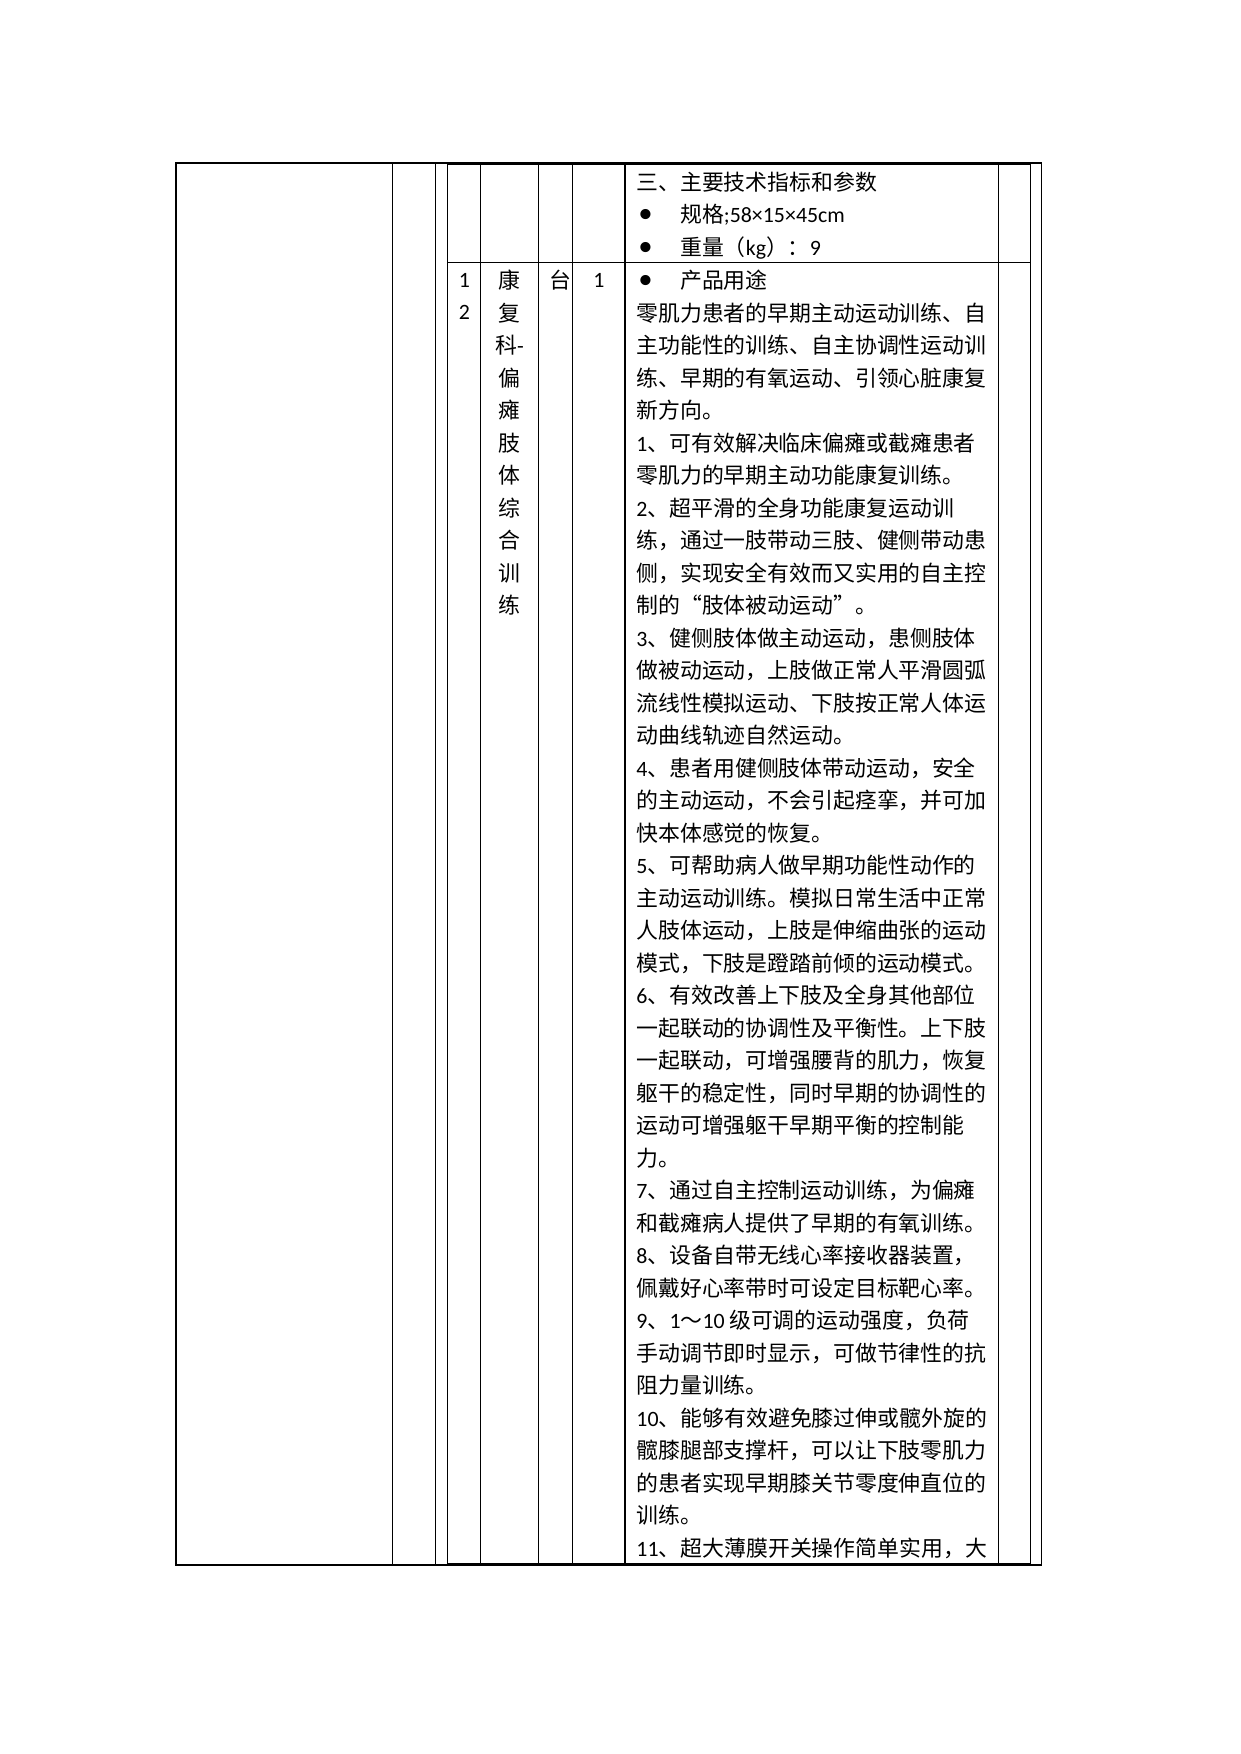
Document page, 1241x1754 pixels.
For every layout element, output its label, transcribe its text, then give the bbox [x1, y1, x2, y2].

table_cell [448, 263, 480, 1563]
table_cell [626, 263, 998, 1563]
table_cell [177, 164, 392, 1564]
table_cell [1031, 164, 1041, 1564]
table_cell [539, 263, 572, 1563]
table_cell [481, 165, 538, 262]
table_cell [481, 263, 538, 1563]
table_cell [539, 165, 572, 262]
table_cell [573, 263, 624, 1563]
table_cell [436, 164, 447, 1564]
table_cell 1 [393, 164, 435, 1564]
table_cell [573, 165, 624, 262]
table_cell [999, 263, 1030, 1563]
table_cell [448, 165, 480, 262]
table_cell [626, 165, 998, 262]
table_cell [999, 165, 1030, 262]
